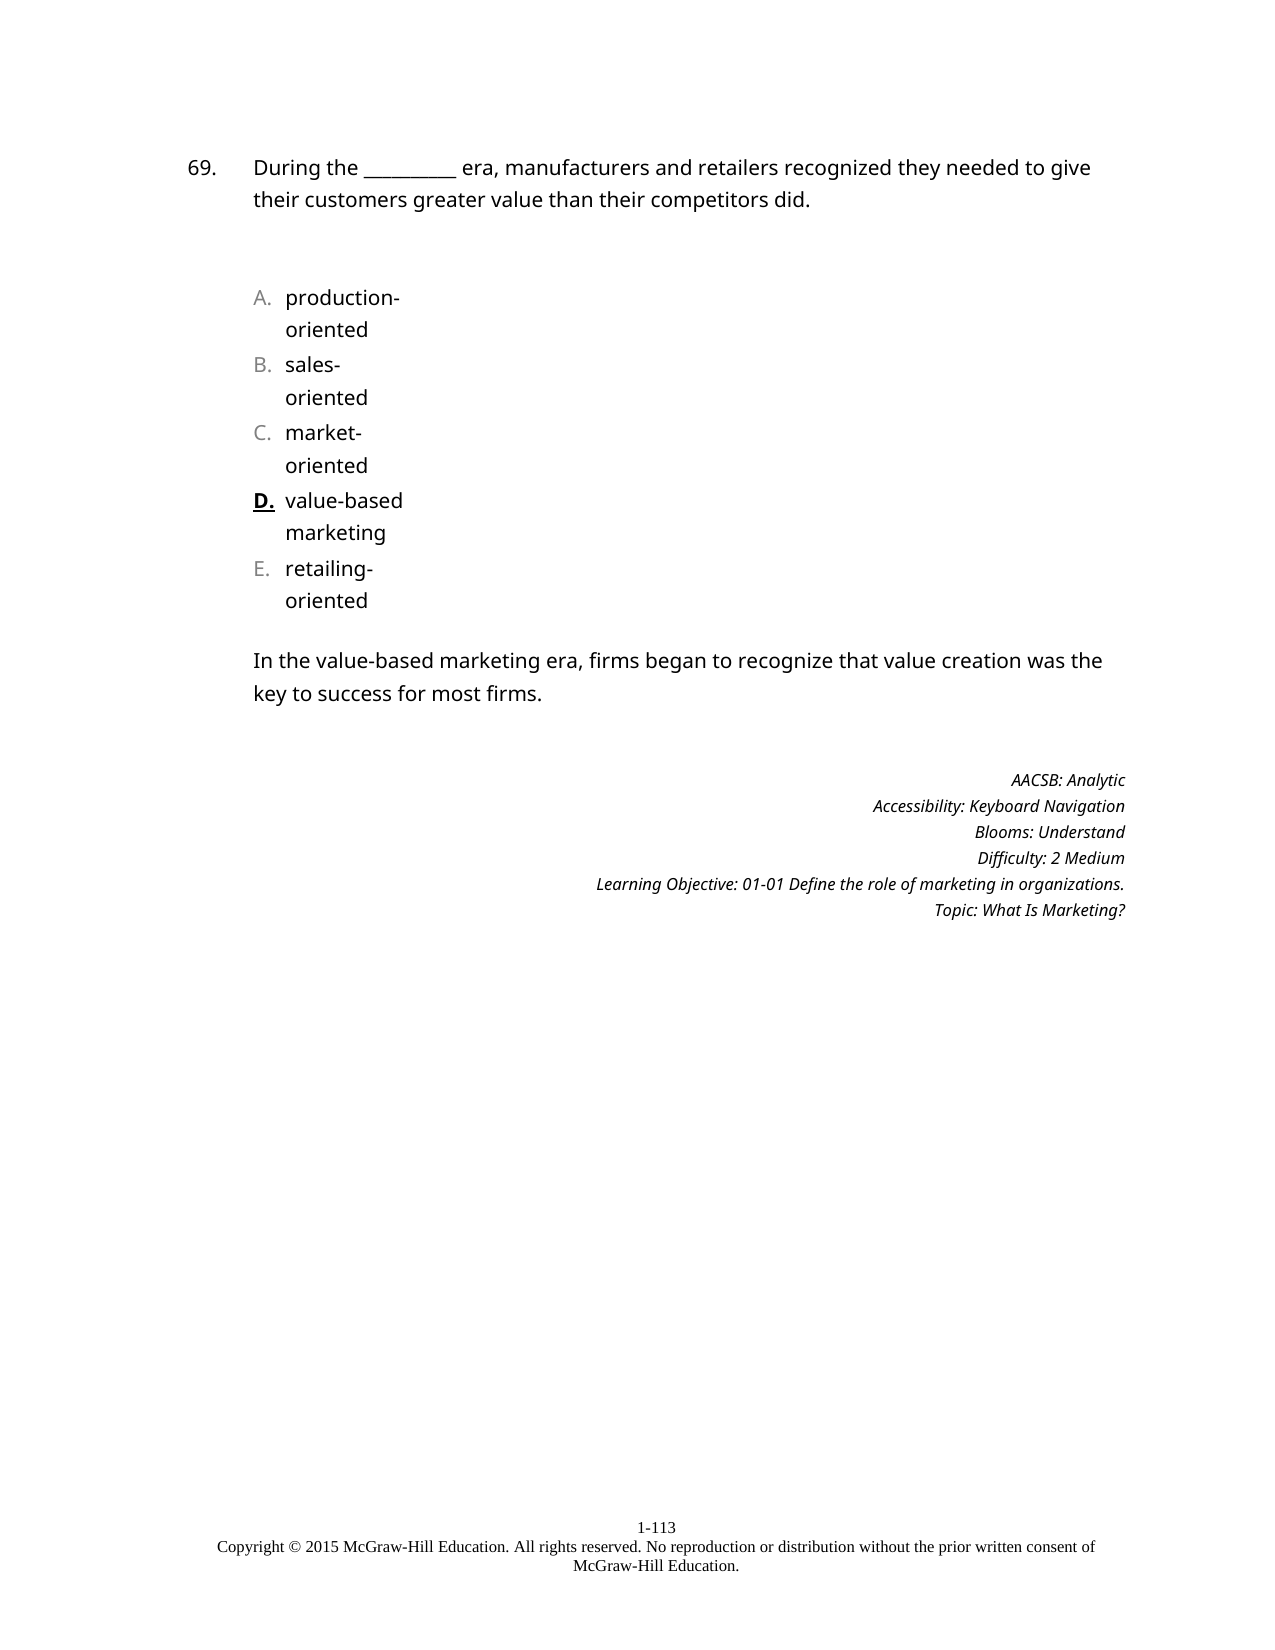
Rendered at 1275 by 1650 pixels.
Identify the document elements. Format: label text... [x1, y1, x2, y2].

table_header During the __________ era, manufacturers and retailers recognized they needed to give their customers greater value than their competitors did. In the value-based marketing era, firms began to recognize that value creation was the key to success for most firms. [253, 153, 1125, 739]
table_header AACSB: Analytic Accessibility: Keyboard Navigation Blooms: Understand Difficulty: 2 Medium Learning Objective: 01-01 Define the role of marketing in organizations. Topic: What Is Marketing? [188, 768, 1125, 957]
table_header 69. [188, 153, 253, 739]
